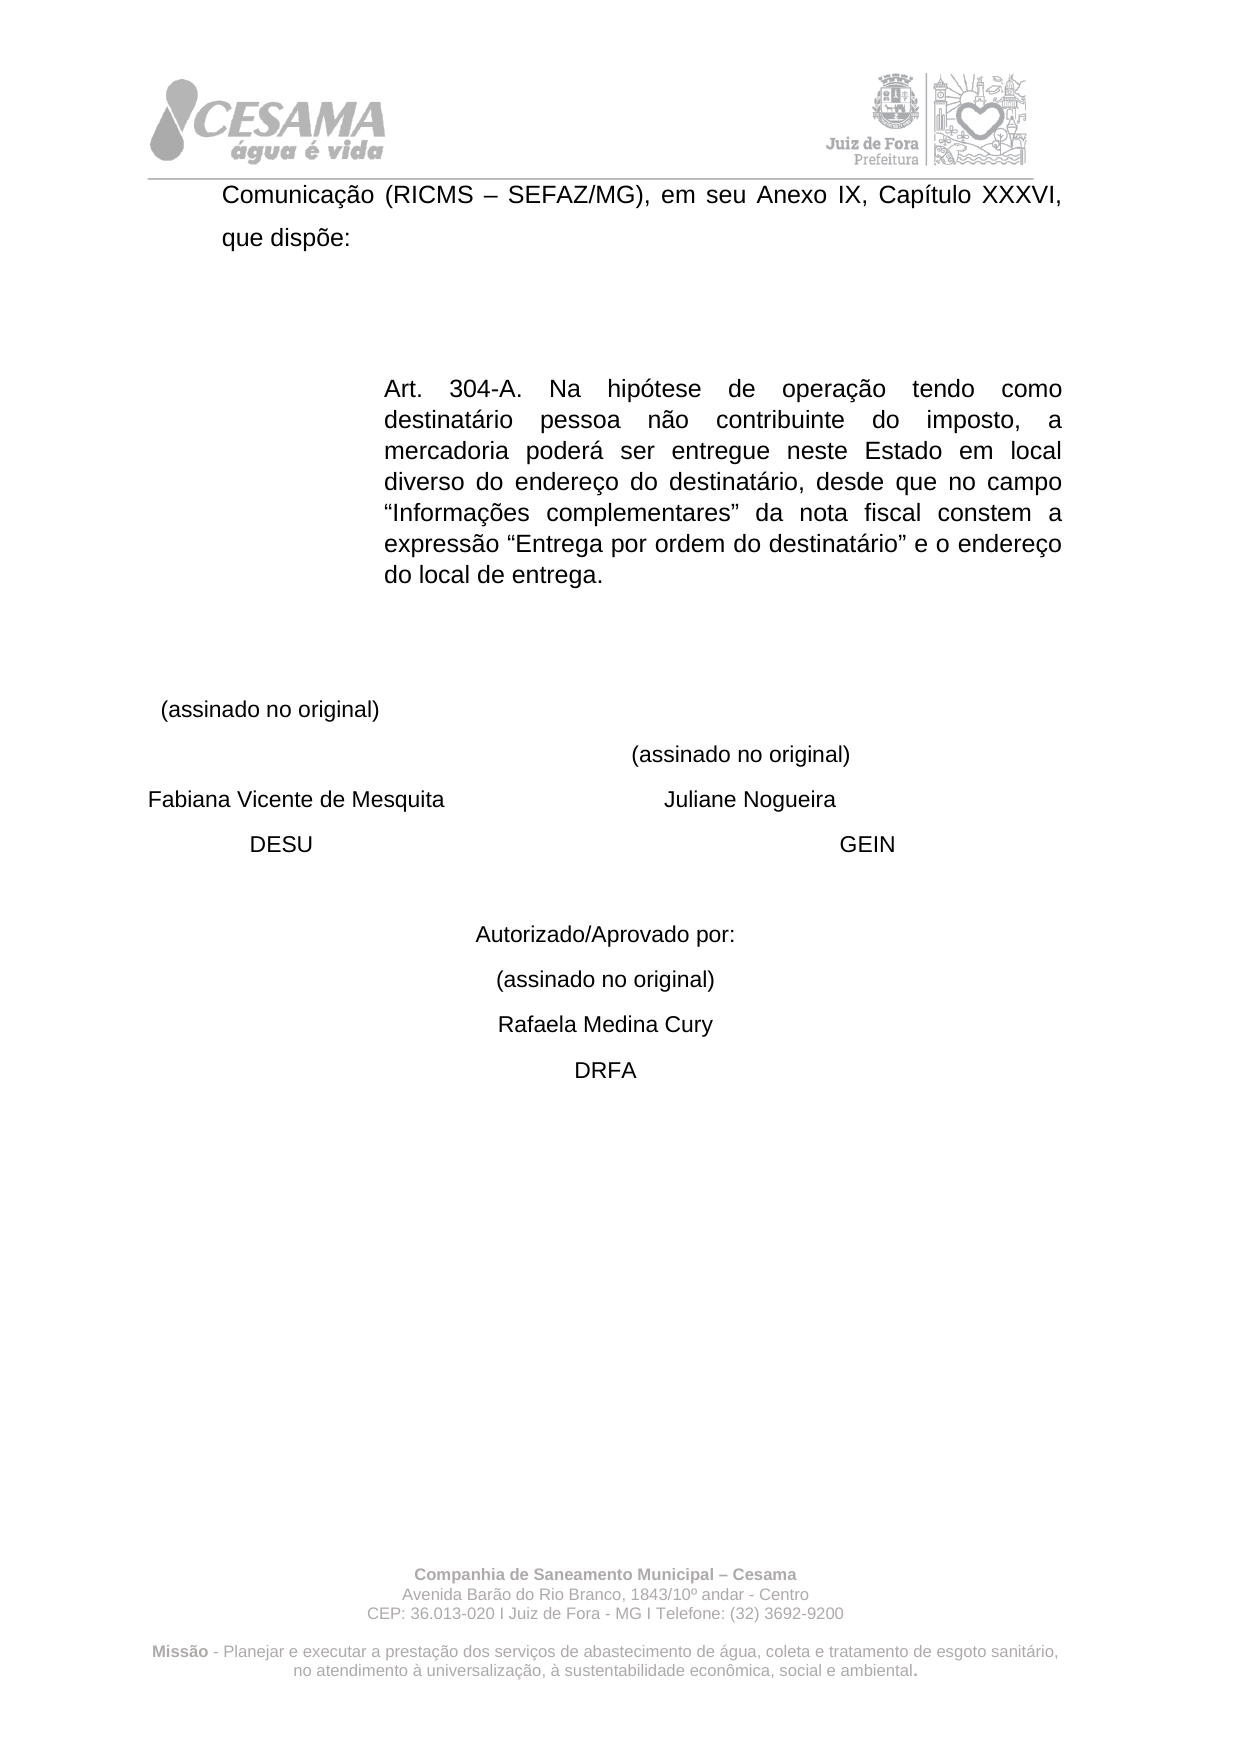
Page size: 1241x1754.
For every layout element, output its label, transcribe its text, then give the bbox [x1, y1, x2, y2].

text (assinado no original) [148, 696, 1063, 722]
text DESU GEIN [148, 831, 1063, 857]
text Fabiana Vicente de Mesquita Juliane Nogueira [148, 786, 1063, 812]
text (assinado no original) [148, 741, 1063, 767]
text Autorizado/Aprovado por: [148, 921, 1063, 948]
text Rafaela Medina Cury [148, 1011, 1063, 1038]
picture [147, 73, 1034, 180]
text Art. 304-A. Na hipótese de operação tendo como destinatário pessoa não contribuinte do imposto, a mercadoria poderá ser entregue neste Estado em local diverso do endereço do destinatário, desde que no campo “Informações complementares” da nota fiscal constem a expressão “Entrega por ordem do destinatário” e o endereço do local de entrega. [384, 374, 1063, 589]
text (assinado no original) [148, 966, 1063, 993]
text DRFA [148, 1057, 1063, 1083]
